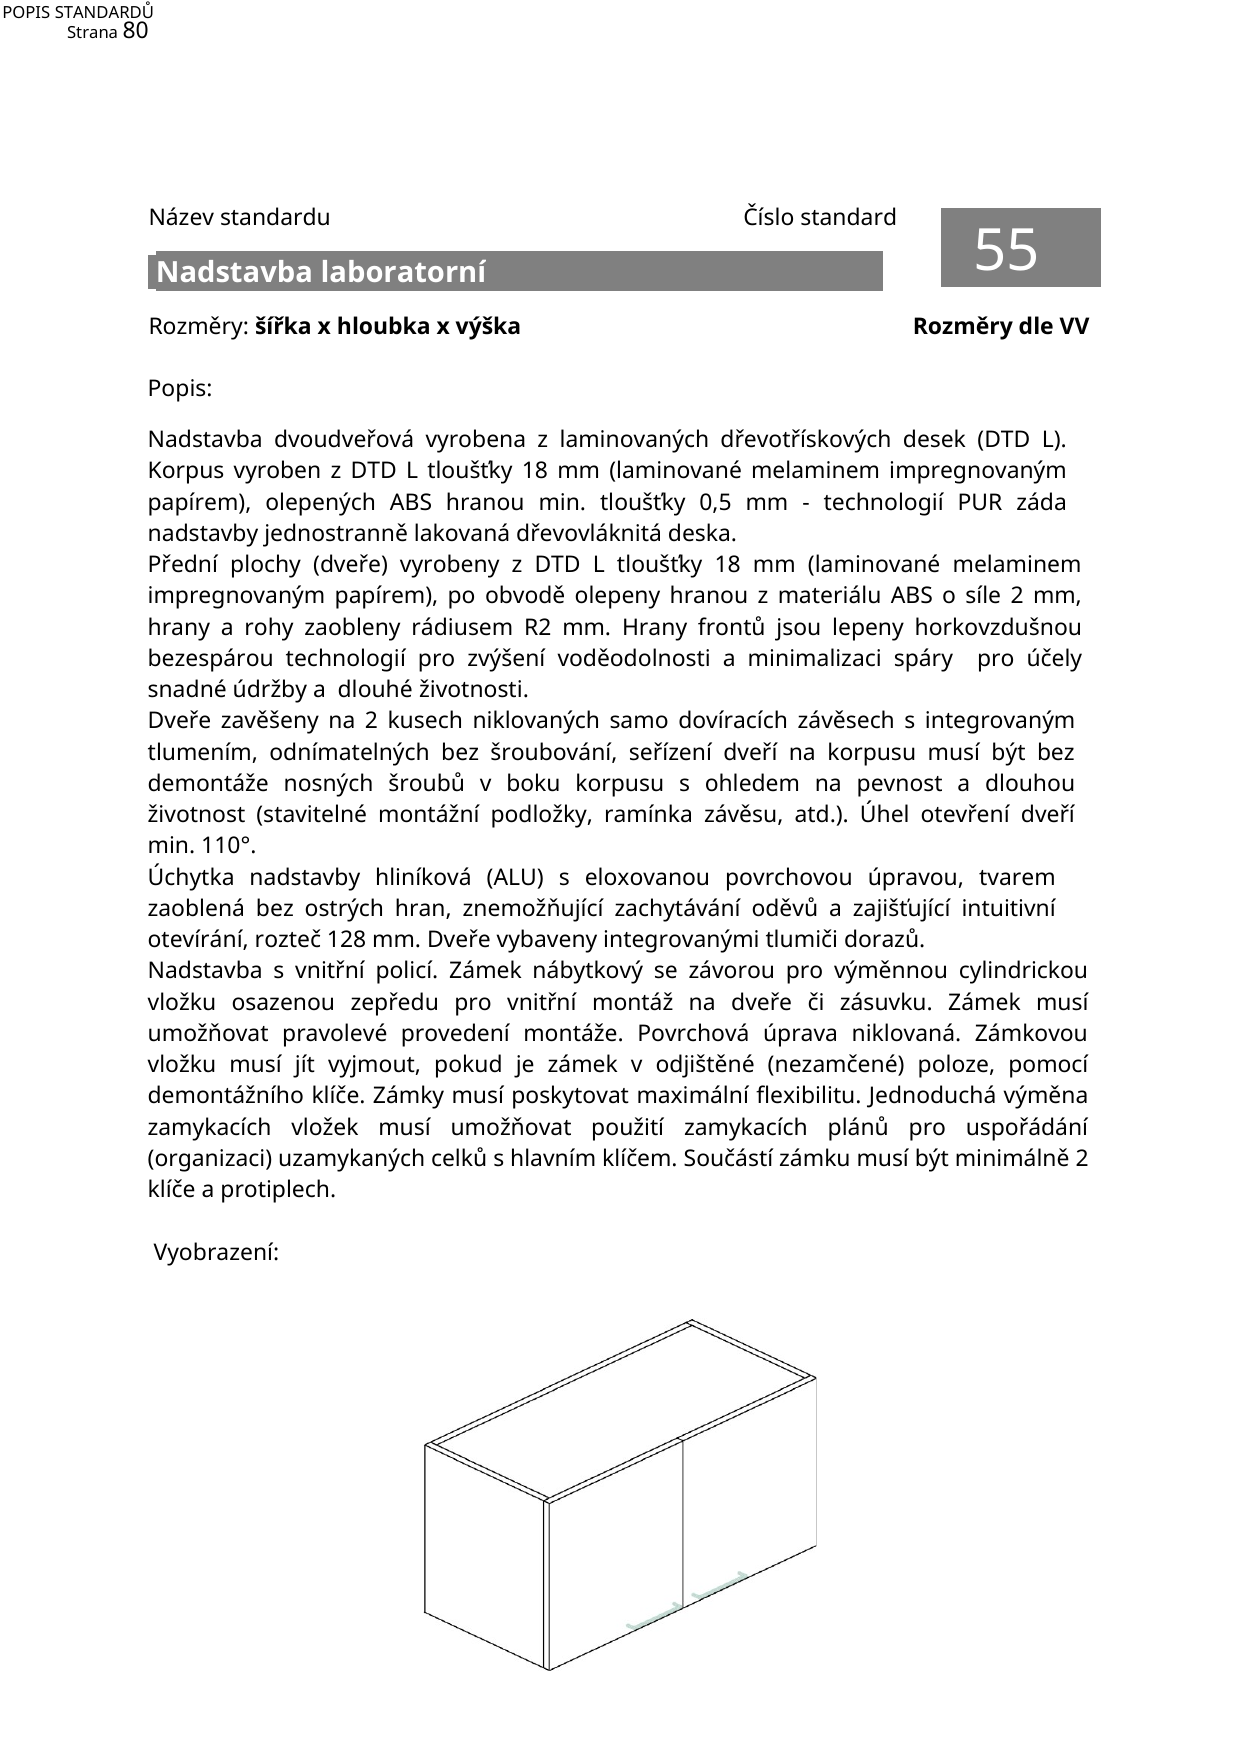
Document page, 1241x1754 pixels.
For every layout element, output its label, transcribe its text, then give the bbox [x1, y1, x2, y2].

table_cell Rozměry: šířka x hloubka x výška [128, 302, 899, 342]
text Vyobrazení: [147, 1236, 510, 1267]
picture [423, 1318, 817, 1671]
table_header 55 [899, 201, 1115, 302]
text Dveře zavěšeny na 2 kusech niklovaných samo dovíracích závěsech s integrovaným tlumením, odnímatelných bez šroubování, seřízení dveří na korpusu musí být bez demontáže nosných šroubů v boku korpusu s ohledem na pevnost a dlouhou životnost (stavitelné montážní podložky, ramínka závěsu, atd.). Úhel otevření dveří min. 110°. [147, 704, 1076, 861]
text Úchytka nadstavby hliníková (ALU) s eloxovanou povrchovou úpravou, tvarem zaoblená bez ostrých hran, znemožňující zachytávání oděvů a zajišťující intuitivní otevírání, rozteč 128 mm. Dveře vybaveny integrovanými tlumiči dorazů. [147, 861, 1057, 954]
text Nadstavba dvoudveřová vyrobena z laminovaných dřevotřískových desek (DTD L). Korpus vyroben z DTD L tloušťky 18 mm (laminované melaminem impregnovaným papírem), olepených ABS hranou min. tloušťky 0,5 mm - technologií PUR záda nadstavby jednostranně lakovaná dřevovláknitá deska. [147, 423, 1068, 548]
text Popis: [147, 372, 1134, 403]
text Přední plochy (dveře) vyrobeny z DTD L tloušťky 18 mm (laminované melaminem impregnovaným papírem), po obvodě olepeny hranou z materiálu ABS o síle 2 mm, hrany a rohy zaobleny rádiusem R2 mm. Hrany frontů jsou lepeny horkovzdušnou bezespárou technologií pro zvýšení voděodolnosti a minimalizaci spáry pro účely snadné údržby a dlouhé životnosti. [147, 548, 1083, 704]
subtitle Nadstavba s vnitřní policí. Zámek nábytkový se závorou pro výměnnou cylindrickou vložku osazenou zepředu pro vnitřní montáž na dveře či zásuvku. Zámek musí umožňovat pravolevé provedení montáže. Povrchová úprava niklovaná. Zámkovou vložku musí jít vyjmout, pokud je zámek v odjištěné (nezamčené) poloze, pomocí demontážního klíče. Zámky musí poskytovat maximální flexibilitu. Jednoduchá výměna zamykacích vložek musí umožňovat použití zamykacích plánů pro uspořádání (organizaci) uzamykaných celků s hlavním klíčem. Součástí zámku musí být minimálně 2 klíče a protiplech. [147, 954, 1089, 1204]
table_cell Rozměry dle VV [899, 302, 1115, 342]
table_cell Nadstavba laboratorní [128, 240, 899, 302]
table_header Název standardu Číslo standard [128, 201, 899, 240]
